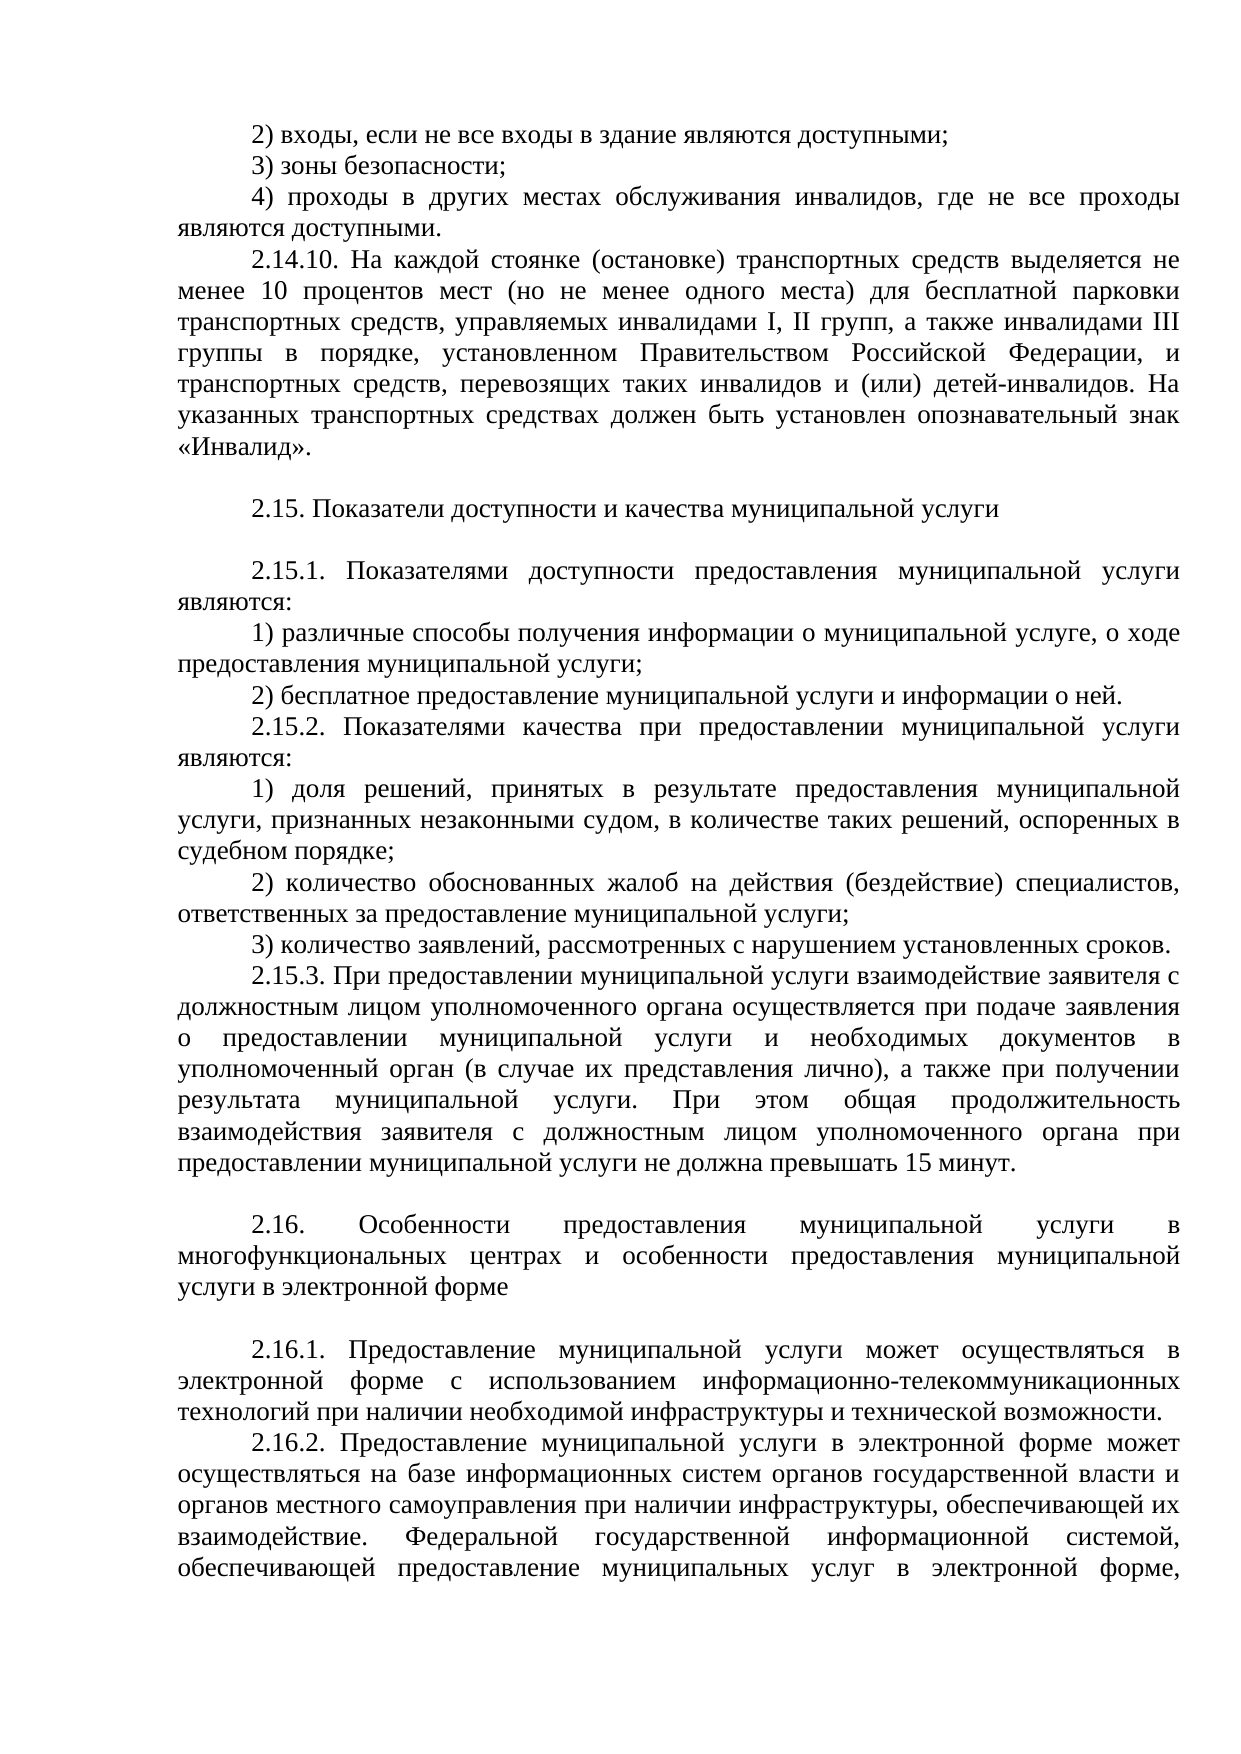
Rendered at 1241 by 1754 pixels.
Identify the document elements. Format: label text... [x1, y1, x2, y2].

text 2) бесплатное предоставление муниципальной услуги и информации о ней. [177, 679, 1181, 710]
text 4) проходы в других местах обслуживания инвалидов, где не все проходы являются доступными. [177, 180, 1181, 243]
text 2.15.1. Показателями доступности предоставления муниципальной услуги являются: [177, 554, 1181, 616]
text 2) входы, если не все входы в здание являются доступными; [177, 118, 1181, 149]
text 2.16. Особенности предоставления муниципальной услуги в многофункциональных центрах и особенности предоставления муниципальной услуги в электронной форме [177, 1208, 1181, 1302]
text 1) различные способы получения информации о муниципальной услуге, о ходе предоставления муниципальной услуги; [177, 616, 1181, 679]
text 2.16.1. Предоставление муниципальной услуги может осуществляться в электронной форме с использованием информационно-телекоммуникационных технологий при наличии необходимой инфраструктуры и технической возможности. [177, 1333, 1181, 1426]
text 2.15.3. При предоставлении муниципальной услуги взаимодействие заявителя с должностным лицом уполномоченного органа осуществляется при подаче заявления о предоставлении муниципальной услуги и необходимых документов в уполномоченный орган (в случае их представления лично), а также при получении результата муниципальной услуги. При этом общая продолжительность взаимодействия заявителя с должностным лицом уполномоченного органа при предоставлении муниципальной услуги не должна превышать 15 минут. [177, 959, 1181, 1177]
text 2) количество обоснованных жалоб на действия (бездействие) специалистов, ответственных за предоставление муниципальной услуги; [177, 866, 1181, 928]
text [177, 1426, 1181, 1582]
text 3) количество заявлений, рассмотренных с нарушением установленных сроков. [177, 928, 1181, 959]
text 2.15. Показатели доступности и качества муниципальной услуги [177, 492, 1181, 523]
text 2.14.10. На каждой стоянке (остановке) транспортных средств выделяется не менее 10 процентов мест (но не менее одного места) для бесплатной парковки транспортных средств, управляемых инвалидами I, II групп, а также инвалидами III группы в порядке, установленном Правительством Российской Федерации, и транспортных средств, перевозящих таких инвалидов и (или) детей-инвалидов. На указанных транспортных средствах должен быть установлен опознавательный знак «Инвалид». [177, 243, 1181, 461]
text 2.15.2. Показателями качества при предоставлении муниципальной услуги являются: [177, 710, 1181, 772]
text 3) зоны безопасности; [177, 149, 1181, 180]
text 1) доля решений, принятых в результате предоставления муниципальной услуги, признанных незаконными судом, в количестве таких решений, оспоренных в судебном порядке; [177, 772, 1181, 866]
